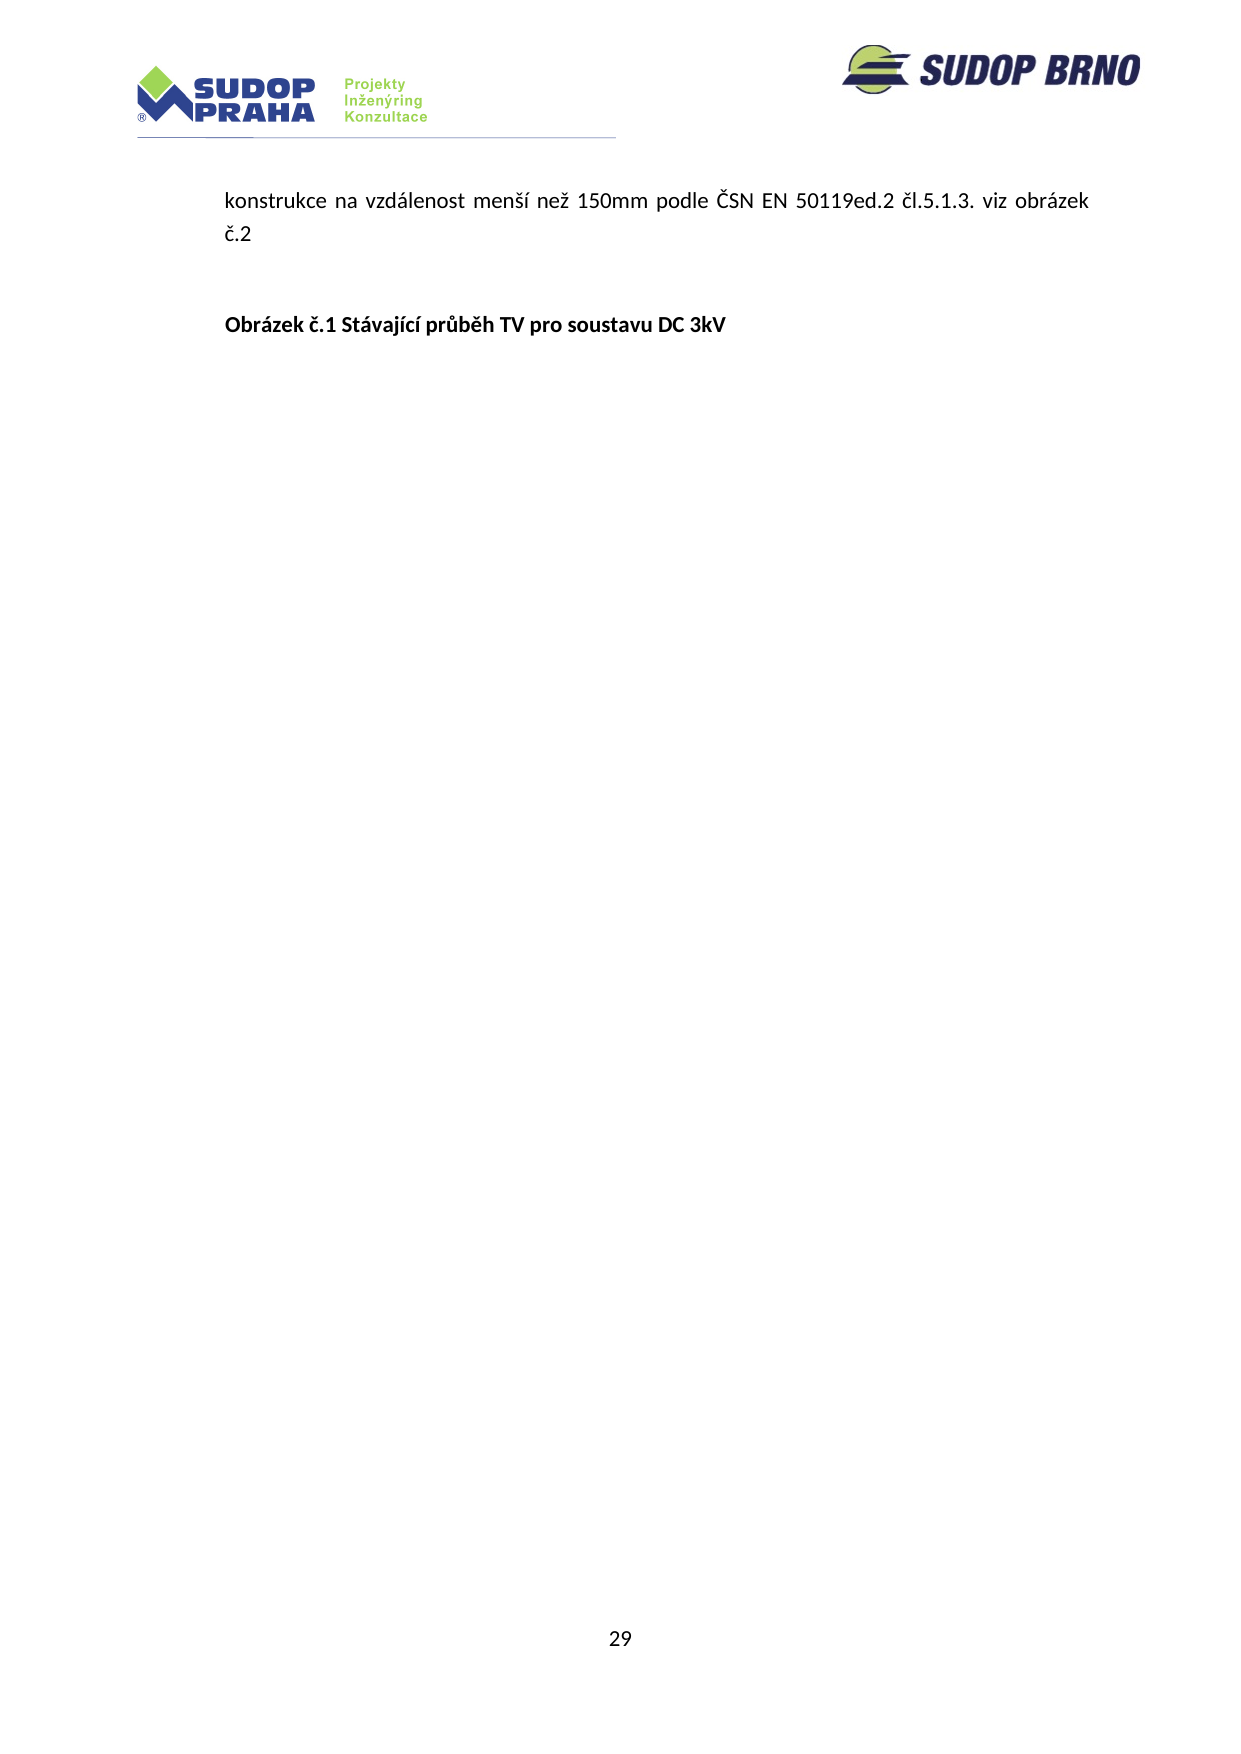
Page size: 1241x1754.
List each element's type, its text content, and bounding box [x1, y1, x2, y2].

text Obrázek č.1 Stávající průběh TV pro soustavu DC 3kV [225, 310, 1090, 338]
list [187, 186, 1090, 247]
picture [841, 45, 1149, 96]
picture [137, 65, 435, 126]
